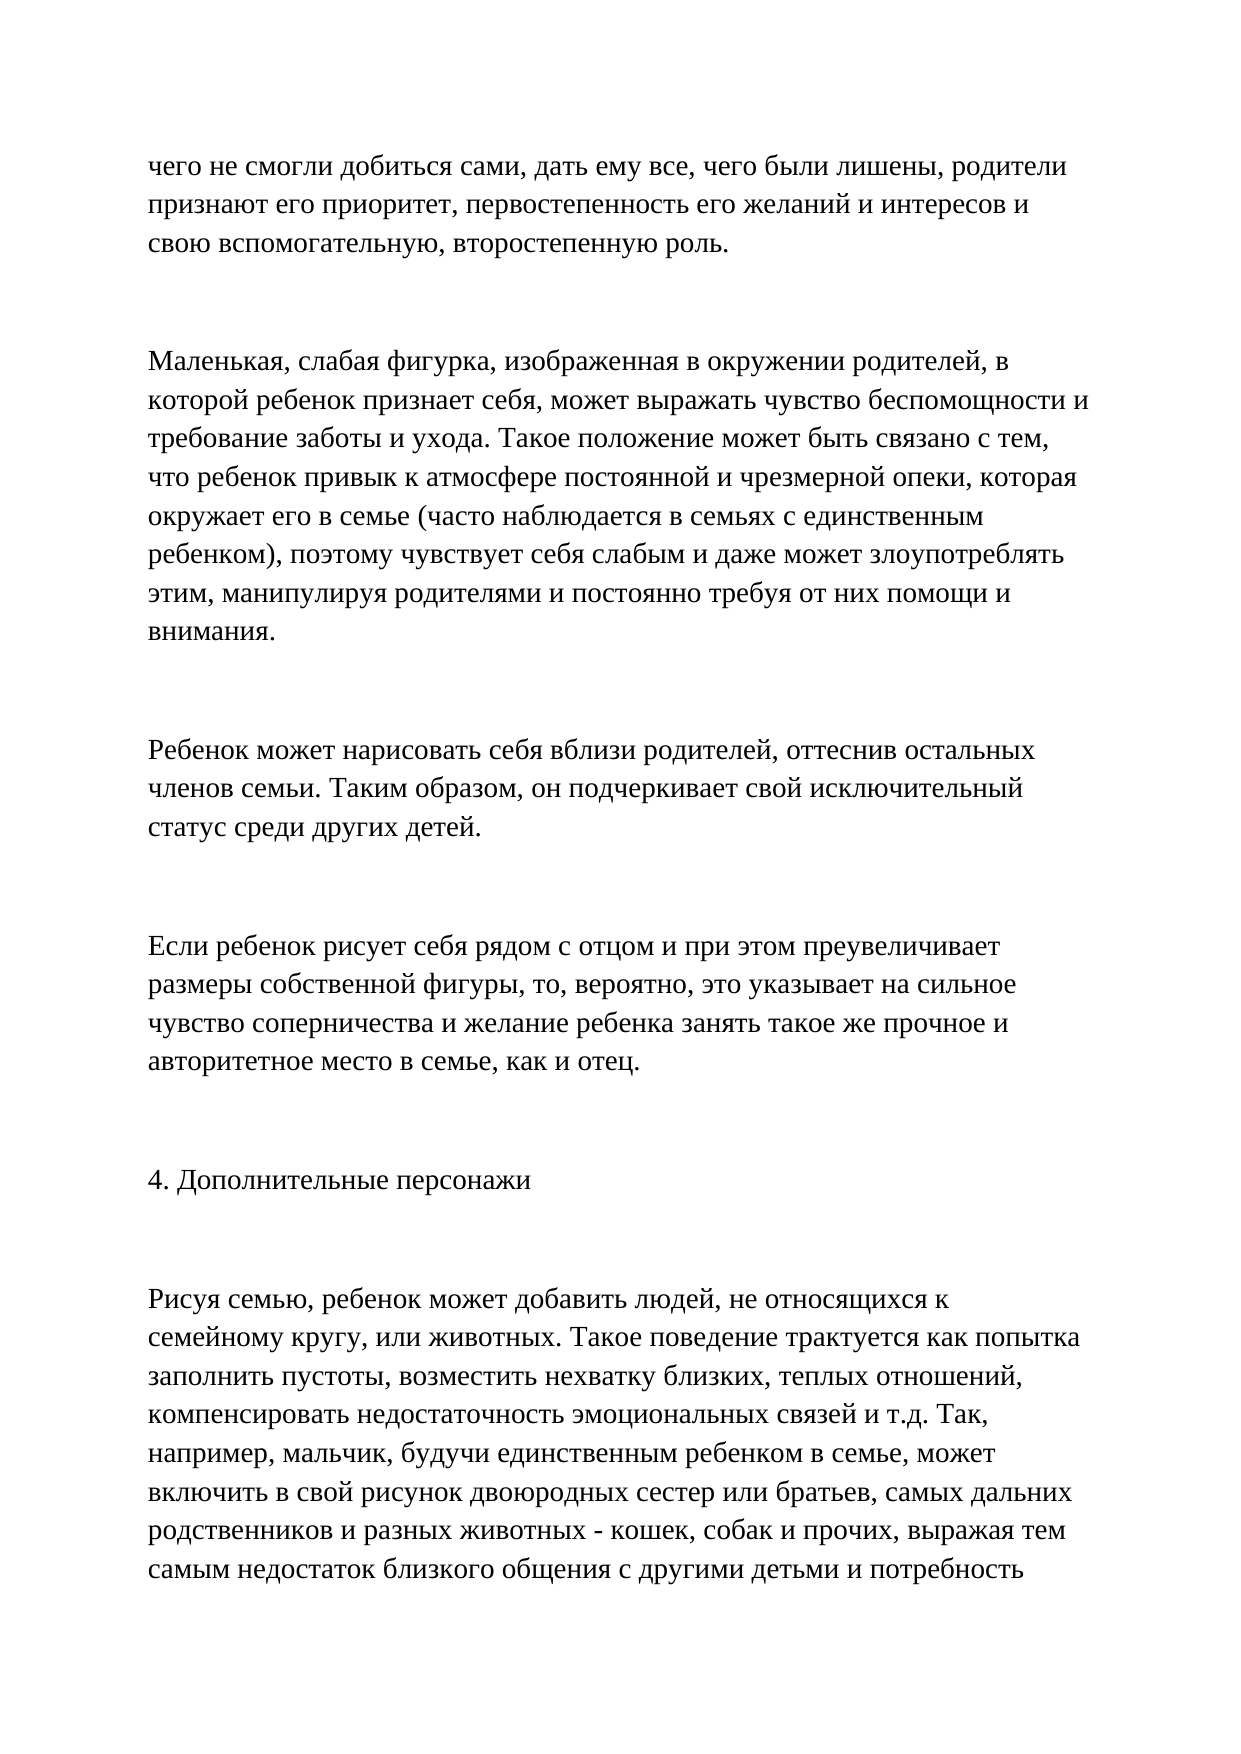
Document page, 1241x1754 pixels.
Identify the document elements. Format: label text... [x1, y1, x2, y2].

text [148, 148, 1093, 258]
text Если ребенок рисует себя рядом с отцом и при этом преувеличивает размеры собственной фигуры, то, вероятно, это указывает на сильное чувство соперничества и желание ребенка занять такое же прочное и авторитетное место в семье, как и отец. [148, 928, 1093, 1077]
text 4. Дополнительные персонажи [148, 1162, 1093, 1196]
text Маленькая, слабая фигурка, изображенная в окружении родителей, в которой ребенок признает себя, может выражать чувство беспомощности и требование заботы и ухода. Такое положение может быть связано с тем, что ребенок привык к атмосфере постоянной и чрезмерной опеки, которая окружает его в семье (часто наблюдается в семьях с единственным ребенком), поэтому чувствует себя слабым и даже может злоупотреблять этим, манипулируя родителями и постоянно требуя от них помощи и внимания. [148, 343, 1093, 647]
text Ребенок может нарисовать себя вблизи родителей, оттеснив остальных членов семьи. Таким образом, он подчеркивает свой исключительный статус среди других детей. [148, 732, 1093, 843]
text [148, 1281, 1093, 1584]
